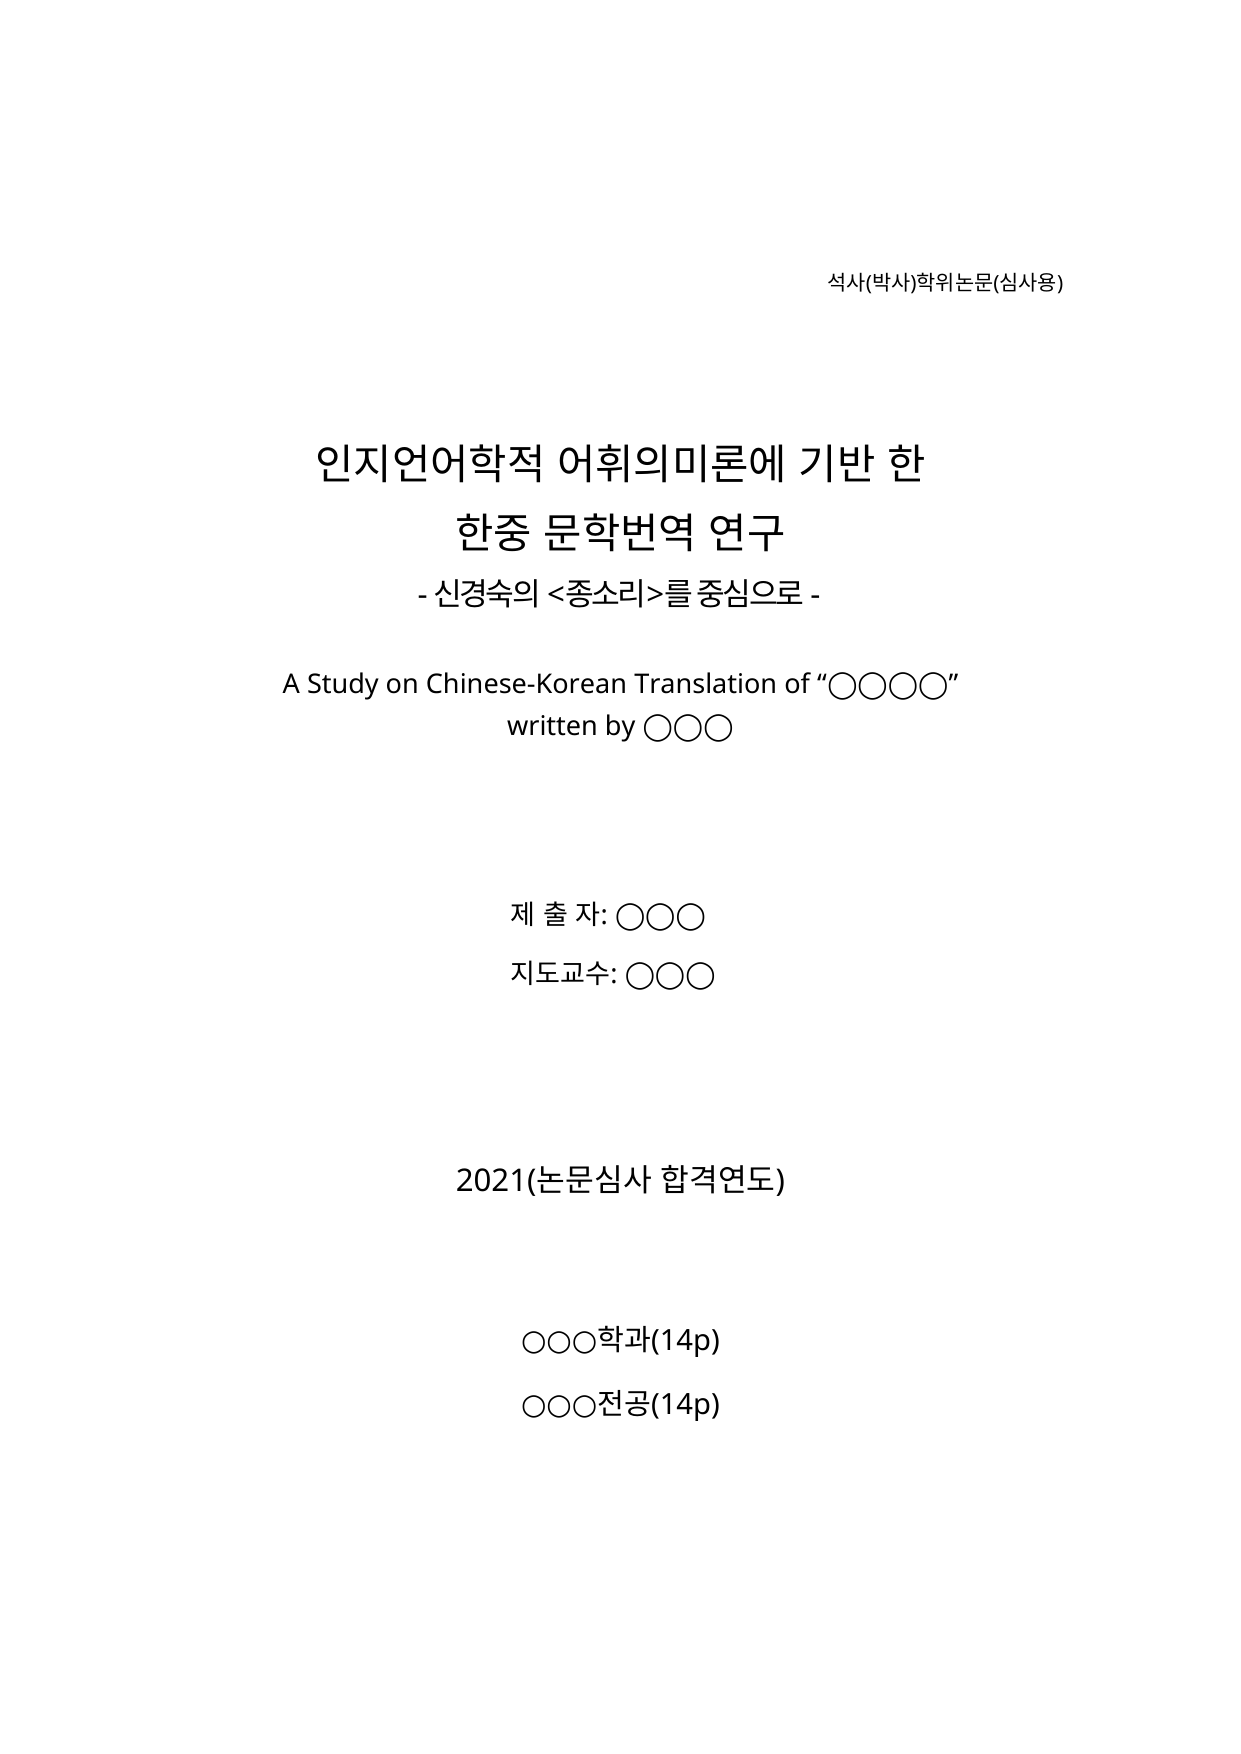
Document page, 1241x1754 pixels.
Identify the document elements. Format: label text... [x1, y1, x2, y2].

text ○○○전공(14p) [177, 1380, 1063, 1423]
text - 신경숙의 <종소리>를 중심으로 - [177, 569, 1063, 615]
text 석사(박사)학위논문(심사용) [177, 266, 1063, 296]
text A Study on Chinese-Korean Translation of “◯◯◯◯” written by ◯◯◯ [281, 664, 959, 744]
text 2021(논문심사 합격연도) [177, 1155, 1063, 1200]
text 제 출 자: ◯◯◯ [511, 893, 1063, 932]
text 한중 문학번역 연구 [177, 500, 1063, 561]
text ○○○학과(14p) [177, 1317, 1063, 1359]
text 지도교수: ◯◯◯ [511, 952, 1063, 991]
text 인지언어학적 어휘의미론에 기반 한 [177, 431, 1063, 491]
